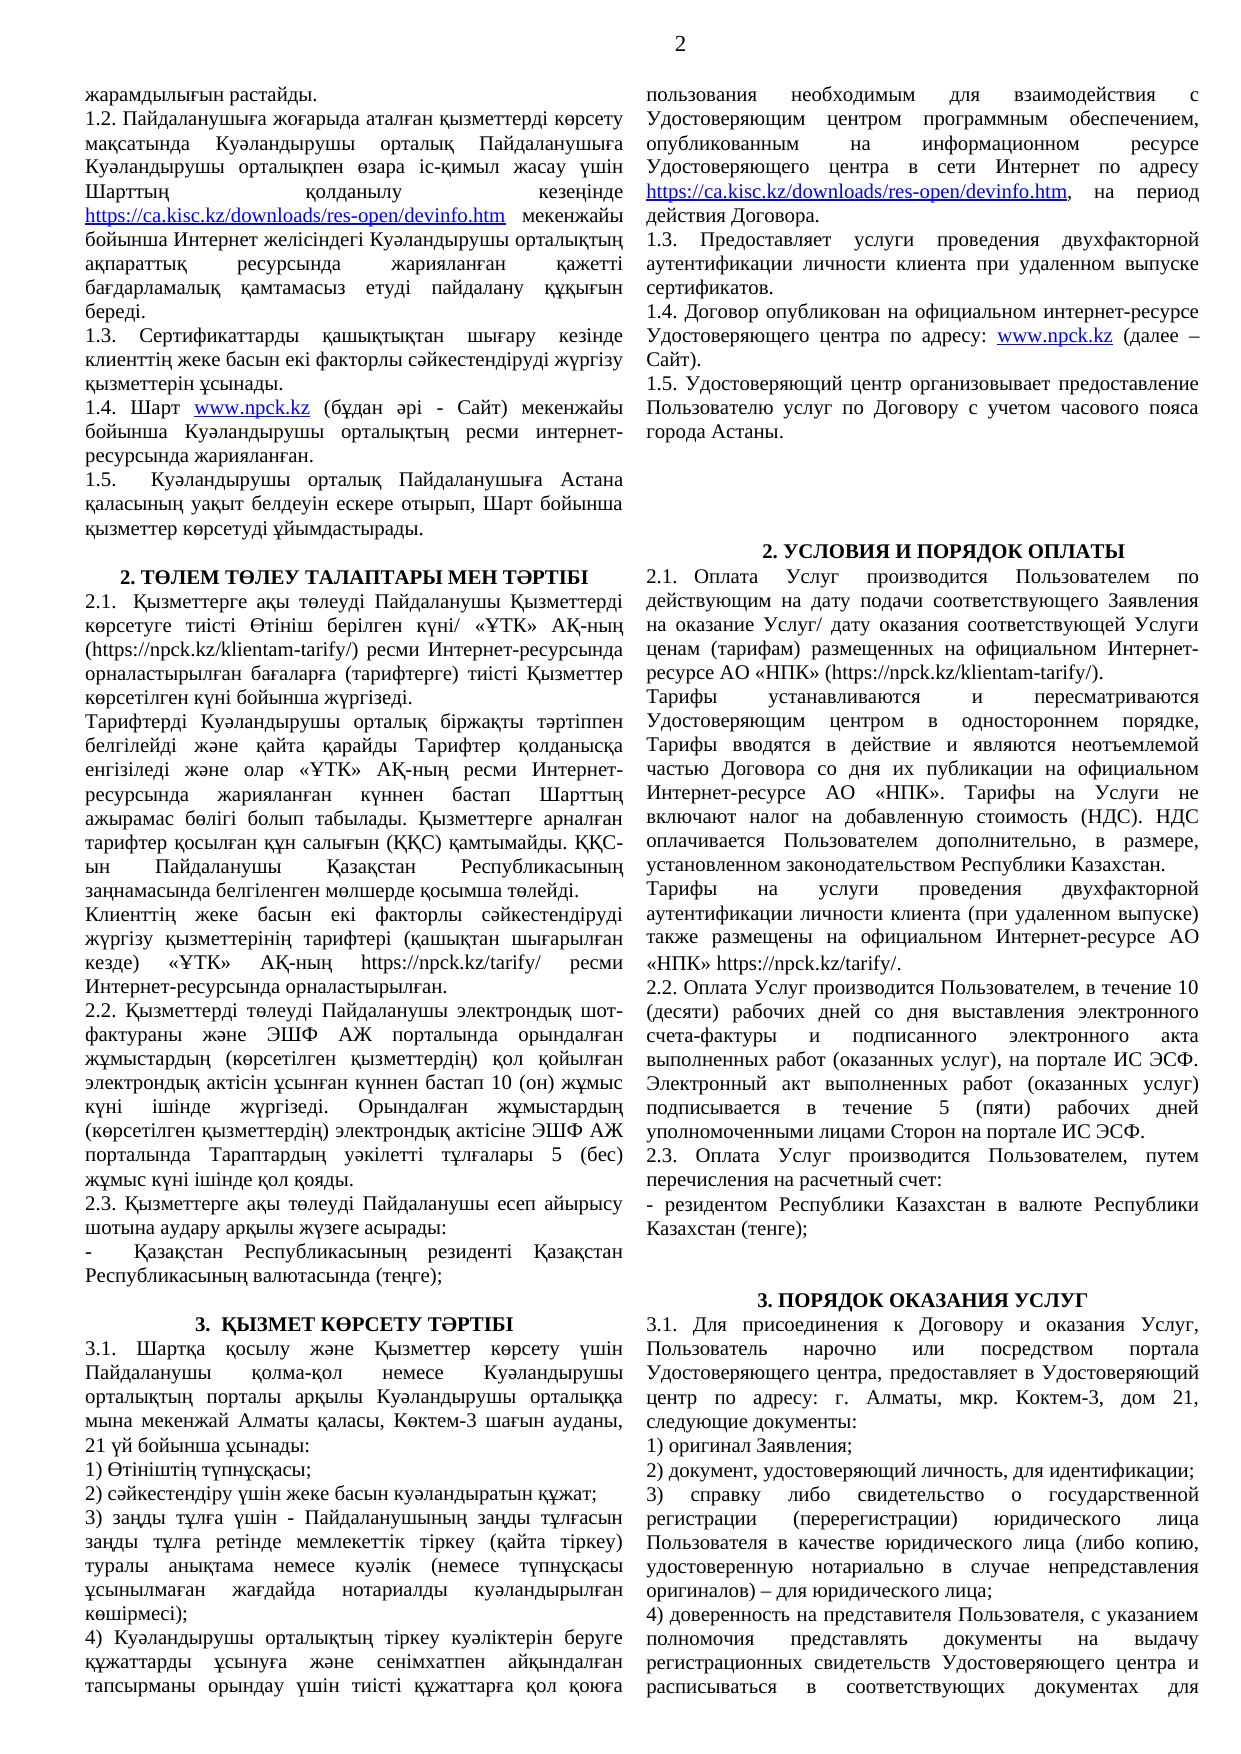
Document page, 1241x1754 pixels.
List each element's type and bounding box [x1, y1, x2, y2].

table_header [635, 82, 1211, 1698]
table_header [74, 82, 635, 1698]
